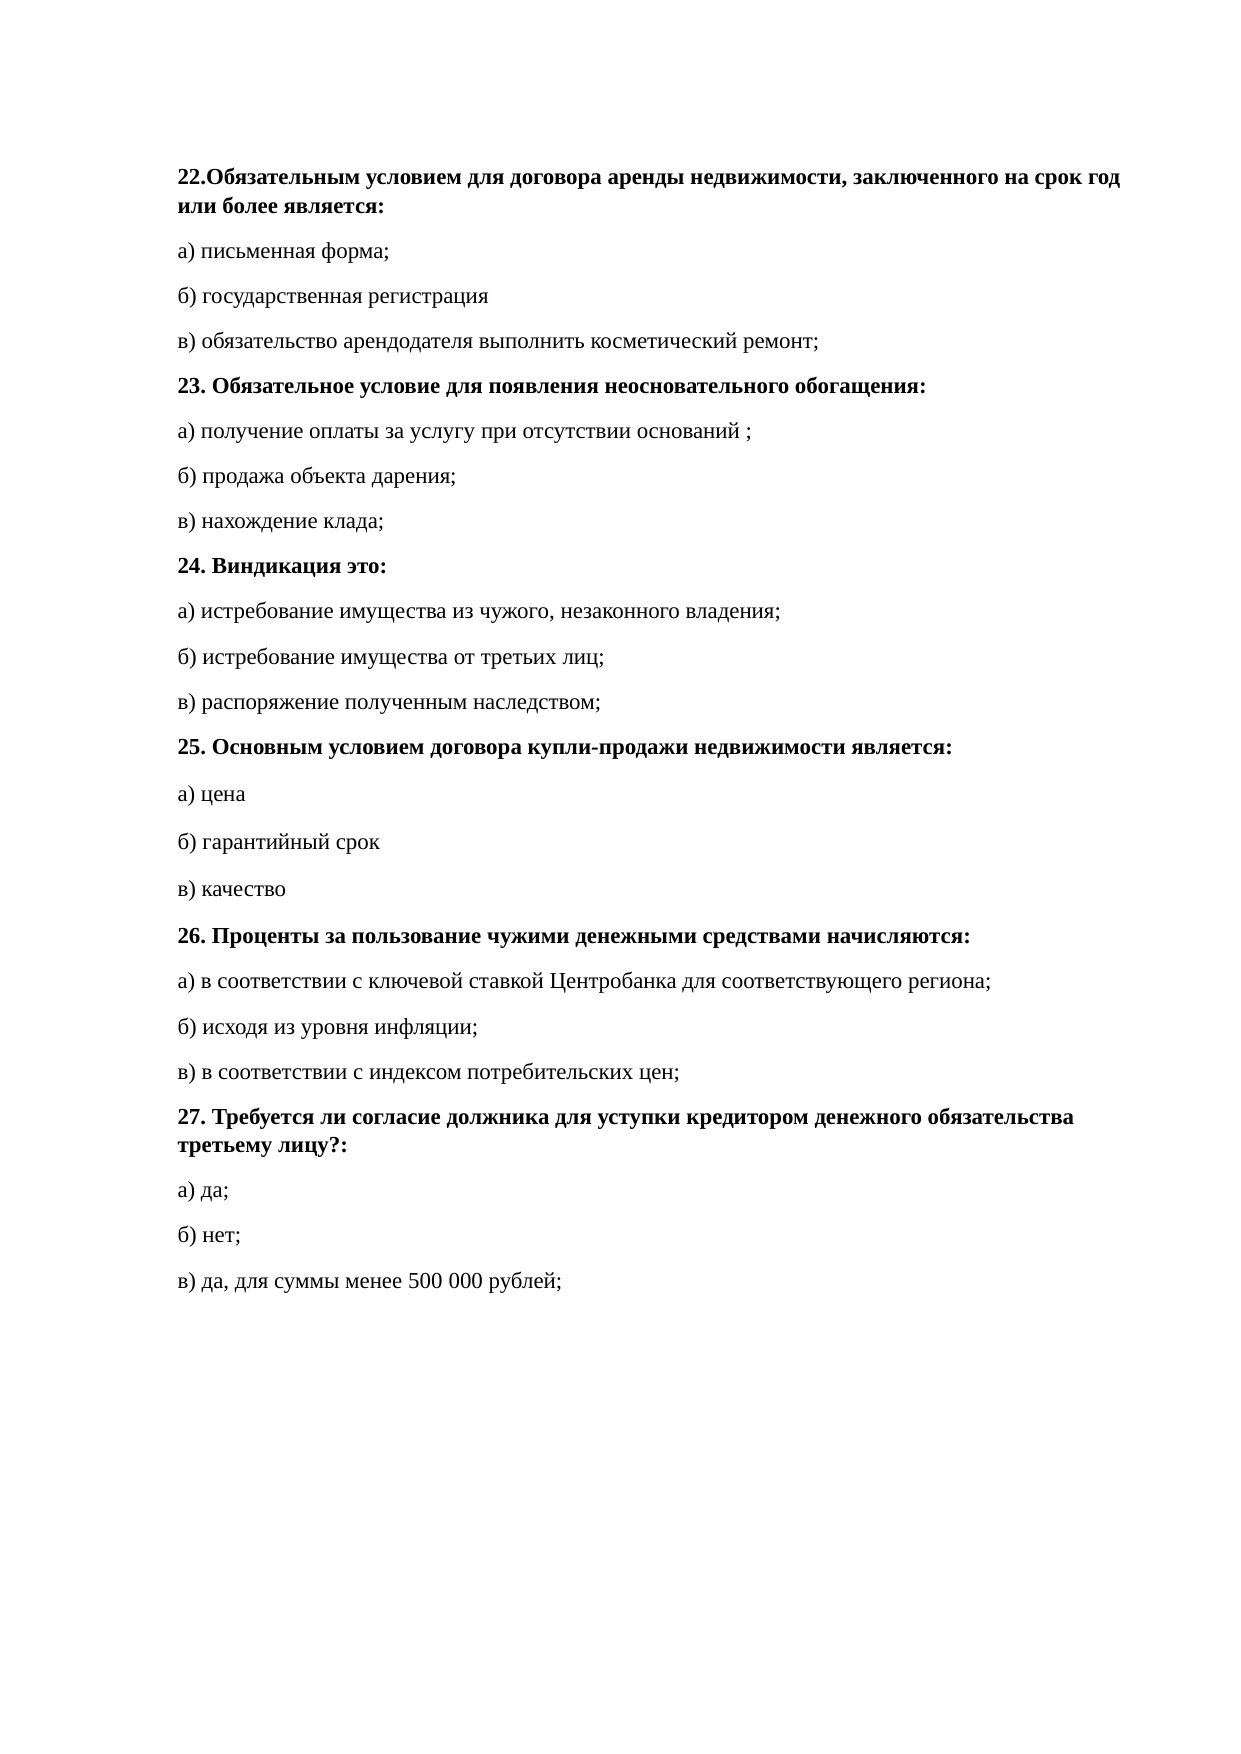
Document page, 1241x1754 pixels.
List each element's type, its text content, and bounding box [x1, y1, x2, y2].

text а) да; [177, 1176, 1152, 1203]
text б) продажа объекта дарения; [177, 462, 1152, 489]
text в) нахождение клада; [177, 507, 1152, 534]
text 24. Виндикация это: [177, 552, 1152, 579]
text 23. Обязательное условие для появления неосновательного обогащения: [177, 372, 1152, 398]
text а) получение оплаты за услугу при отсутствии оснований ; [177, 417, 1152, 443]
text в) качество [177, 875, 1152, 901]
text в) в соответствии с индексом потребительских цен; [177, 1058, 1152, 1084]
text в) распоряжение полученным наследством; [177, 688, 1152, 714]
text б) нет; [177, 1222, 1152, 1248]
text 25. Основным условием договора купли-продажи недвижимости является: [177, 733, 1152, 759]
text б) гарантийный срок [177, 828, 1152, 854]
text б) истребование имущества от третьих лиц; [177, 643, 1152, 669]
text б) государственная регистрация [177, 282, 1152, 308]
text б) исходя из уровня инфляции; [177, 1013, 1152, 1039]
text а) в соответствии с ключевой ставкой Центробанка для соответствующего региона; [177, 968, 1152, 994]
text 22.Обязательным условием для договора аренды недвижимости, заключенного на срок год или более является: [177, 163, 1152, 218]
text а) истребование имущества из чужого, незаконного владения; [177, 598, 1152, 624]
text 27. Требуется ли согласие должника для уступки кредитором денежного обязательства третьему лицу?: [177, 1103, 1152, 1158]
text в) обязательство арендодателя выполнить косметический ремонт; [177, 327, 1152, 353]
text а) письменная форма; [177, 237, 1152, 263]
text а) цена [177, 780, 1152, 807]
text 26. Проценты за пользование чужими денежными средствами начисляются: [177, 922, 1152, 949]
text в) да, для суммы менее 500 000 рублей; [177, 1267, 1152, 1293]
